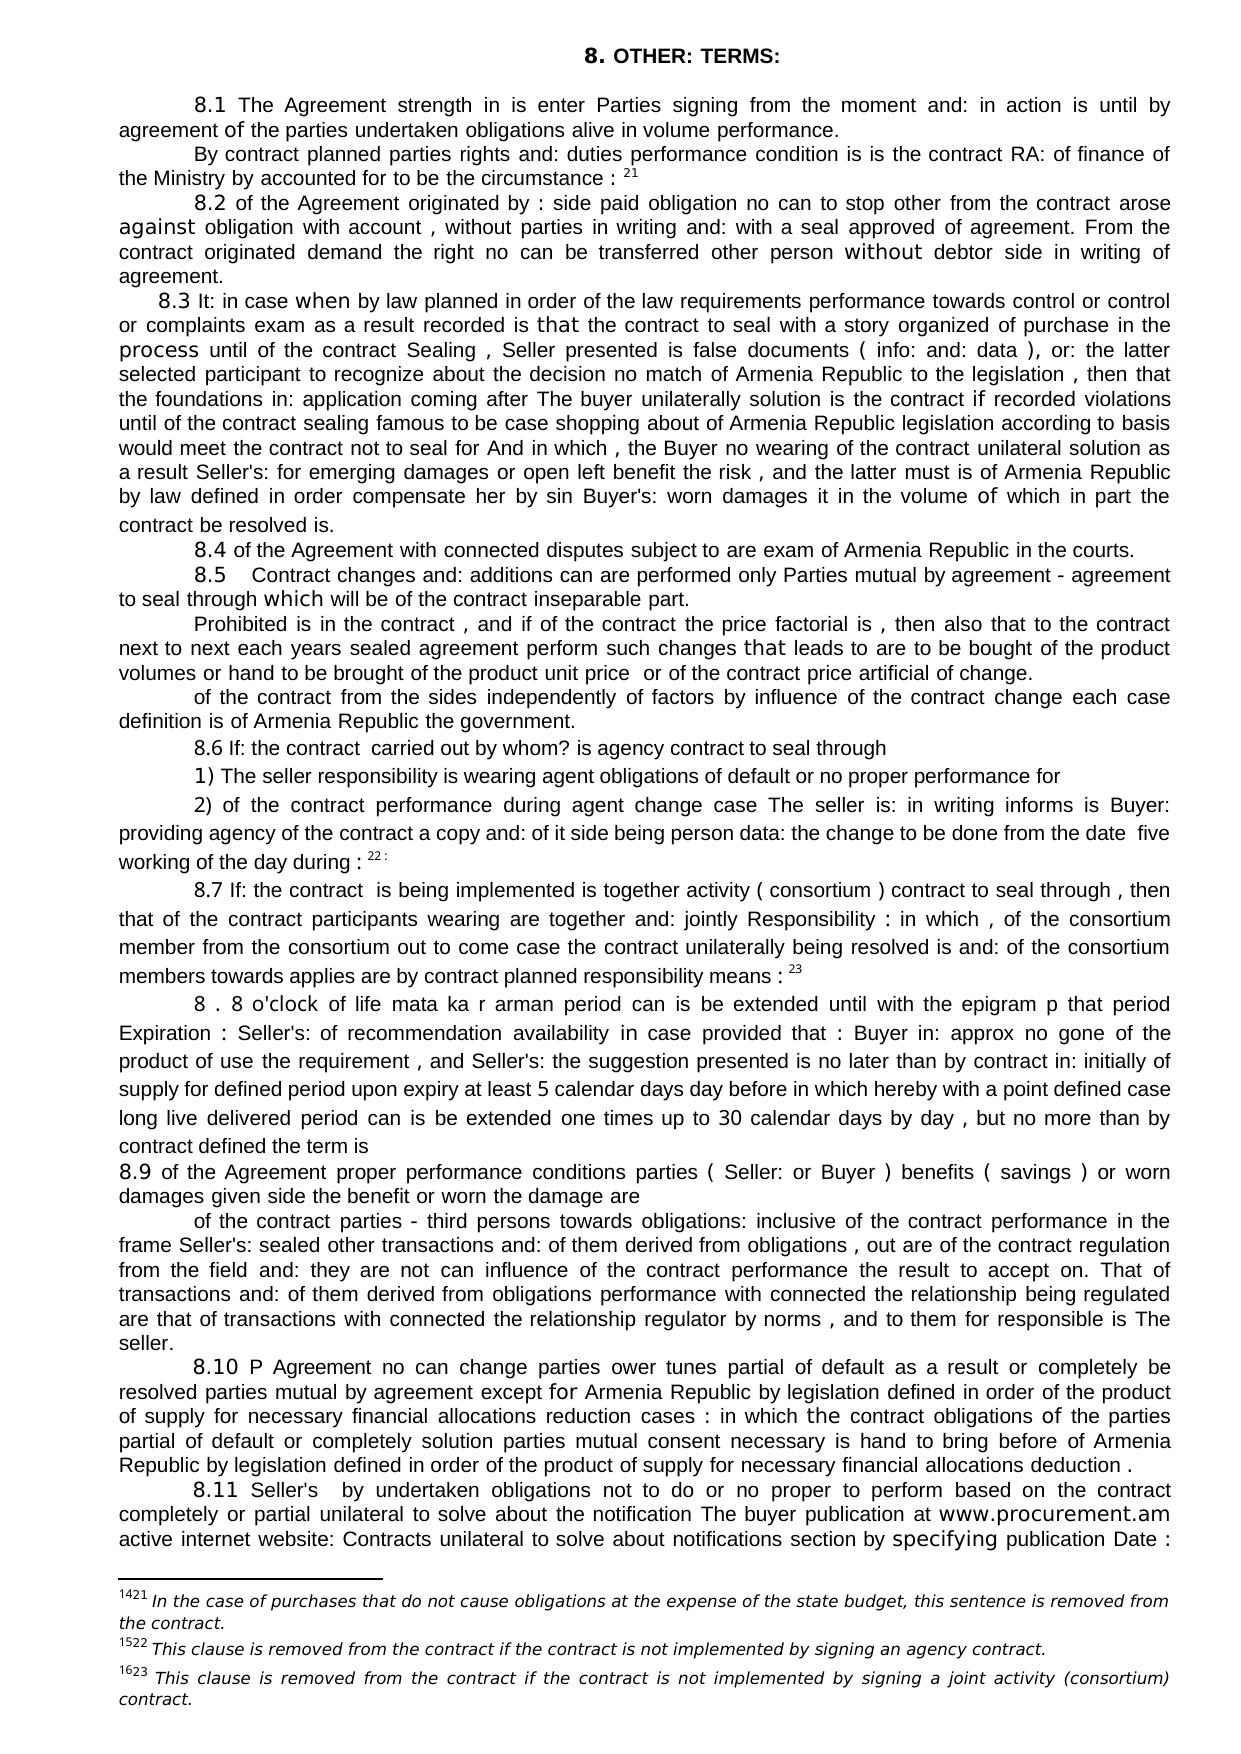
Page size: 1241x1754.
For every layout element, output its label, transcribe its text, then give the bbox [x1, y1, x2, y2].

text Prohibited is in the contract , and if of the contract the price factorial is , then also that to the contract next to next each years sealed agreement perform such changes that​ leads to are to be bought of the product volumes or hand to be brought of the product unit price or of the contract price artificial of change. [118, 611, 1171, 685]
text 2) of the contract performance during agent change case The seller is: in writing informs is Buyer: providing agency of the contract a copy and: of it side being person data: the change to be done from the date five working of the day during : 22 : [118, 790, 1171, 875]
text 8.3 It: in case when by law planned in order of the law requirements performance towards control or control or complaints exam as a result recorded is that​ the contract to seal with a story organized of purchase in the process until of the contract Sealing , Seller presented is false documents ( info: and: data ), or: the latter selected participant to recognize about the decision no match of Armenia Republic to the legislation , then that the foundations in: application coming after The buyer unilaterally solution is the contract if recorded violations until of the contract sealing famous to be case shopping about of Armenia Republic legislation according to basis would meet the contract not to seal for And in which , the Buyer no wearing of the contract unilateral solution as a result Seller's: for emerging damages or open left benefit the risk , and the latter must is of Armenia Republic by law defined in order compensate her by sin Buyer's: worn damages it in the volume of which in part the contract be resolved is. [118, 288, 1171, 538]
text 8.10 P Agreement no can change parties ower tunes​ partial of default as a result or completely be resolved parties mutual by agreement except for Armenia Republic by legislation defined in order of the product of supply for necessary financial allocations reduction cases :​ in which the contract obligations of the parties partial of default or completely solution parties mutual consent necessary is hand to bring before of Armenia Republic by legislation defined in order of the product of supply for necessary financial allocations deduction . [118, 1355, 1171, 1477]
text 8.4 of the Agreement with connected disputes subject to are exam of Armenia Republic in the courts. [118, 538, 1171, 562]
text By contract planned parties rights and: duties performance condition is is the contract RA: of finance of the Ministry by accounted for to be the circumstance : 21 33 [118, 142, 1171, 191]
text of the contract parties - third persons towards obligations: inclusive of the contract performance in the frame Seller's: sealed other transactions and: of them derived from obligations , out are of the contract regulation from the field and: they are not can influence of the contract performance the result to accept on. That of transactions and: of them derived from obligations performance with connected the relationship being regulated are that of transactions with connected the relationship regulator by norms , and to them for responsible is The seller. [118, 1209, 1171, 1355]
text 8.6 If: the contract carried out by whom? is agency contract to seal through​ [118, 733, 1171, 762]
text 8. OTHER: TERMS: [118, 44, 1171, 69]
text 1) The seller responsibility is wearing agent obligations of default or no proper performance for​ [118, 762, 1171, 790]
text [118, 1477, 1171, 1551]
text of the contract from the sides independently of factors by influence of the contract change each case definition is of Armenia Republic the government. [118, 685, 1171, 733]
text 8.2 of the Agreement originated by : side paid obligation no can to stop other from the contract arose against​ obligation with account , without parties in writing and: with a seal approved of agreement. From the contract originated demand the right no can be transferred other person without​ debtor side in writing of agreement. [118, 191, 1171, 288]
text 8.5 Contract changes and: additions can are performed only Parties mutual by agreement - agreement to seal through which​ will be of the contract inseparable part. [118, 562, 1171, 611]
text 8.7 If: the contract is being implemented is together activity ( consortium ) contract to seal through , then that of the contract participants wearing are together and: jointly Responsibility :​ in which , of the consortium member from the consortium out to come case the contract unilaterally being resolved is and: of the consortium members towards applies are by contract planned responsibility means : 23 [118, 875, 1171, 989]
text 8.1 The Agreement strength in is enter Parties signing from the moment and: in action is until by agreement of the parties undertaken obligations alive in volume performance. [118, 93, 1171, 142]
text 8 . 8 o'clock of life​ mata ka r arman period can is be extended until with the epigram p that period Expiration : Seller's: of recommendation availability in case provided that : Buyer in: approx no gone of the product of use the requirement , and Seller's: the suggestion presented is no later than​ by contract in: initially of supply for defined period upon expiry at least 5 calendar days day before​​ in which hereby with a point defined case long live delivered​ period can is be extended one times up to 30 calendar days by day , but no more than by contract defined the term is​ [118, 989, 1171, 1160]
text 8.9 of the Agreement proper performance conditions parties ( Seller: or Buyer ) benefits ( savings ) or worn damages given side the benefit or worn the damage are [118, 1160, 1171, 1209]
